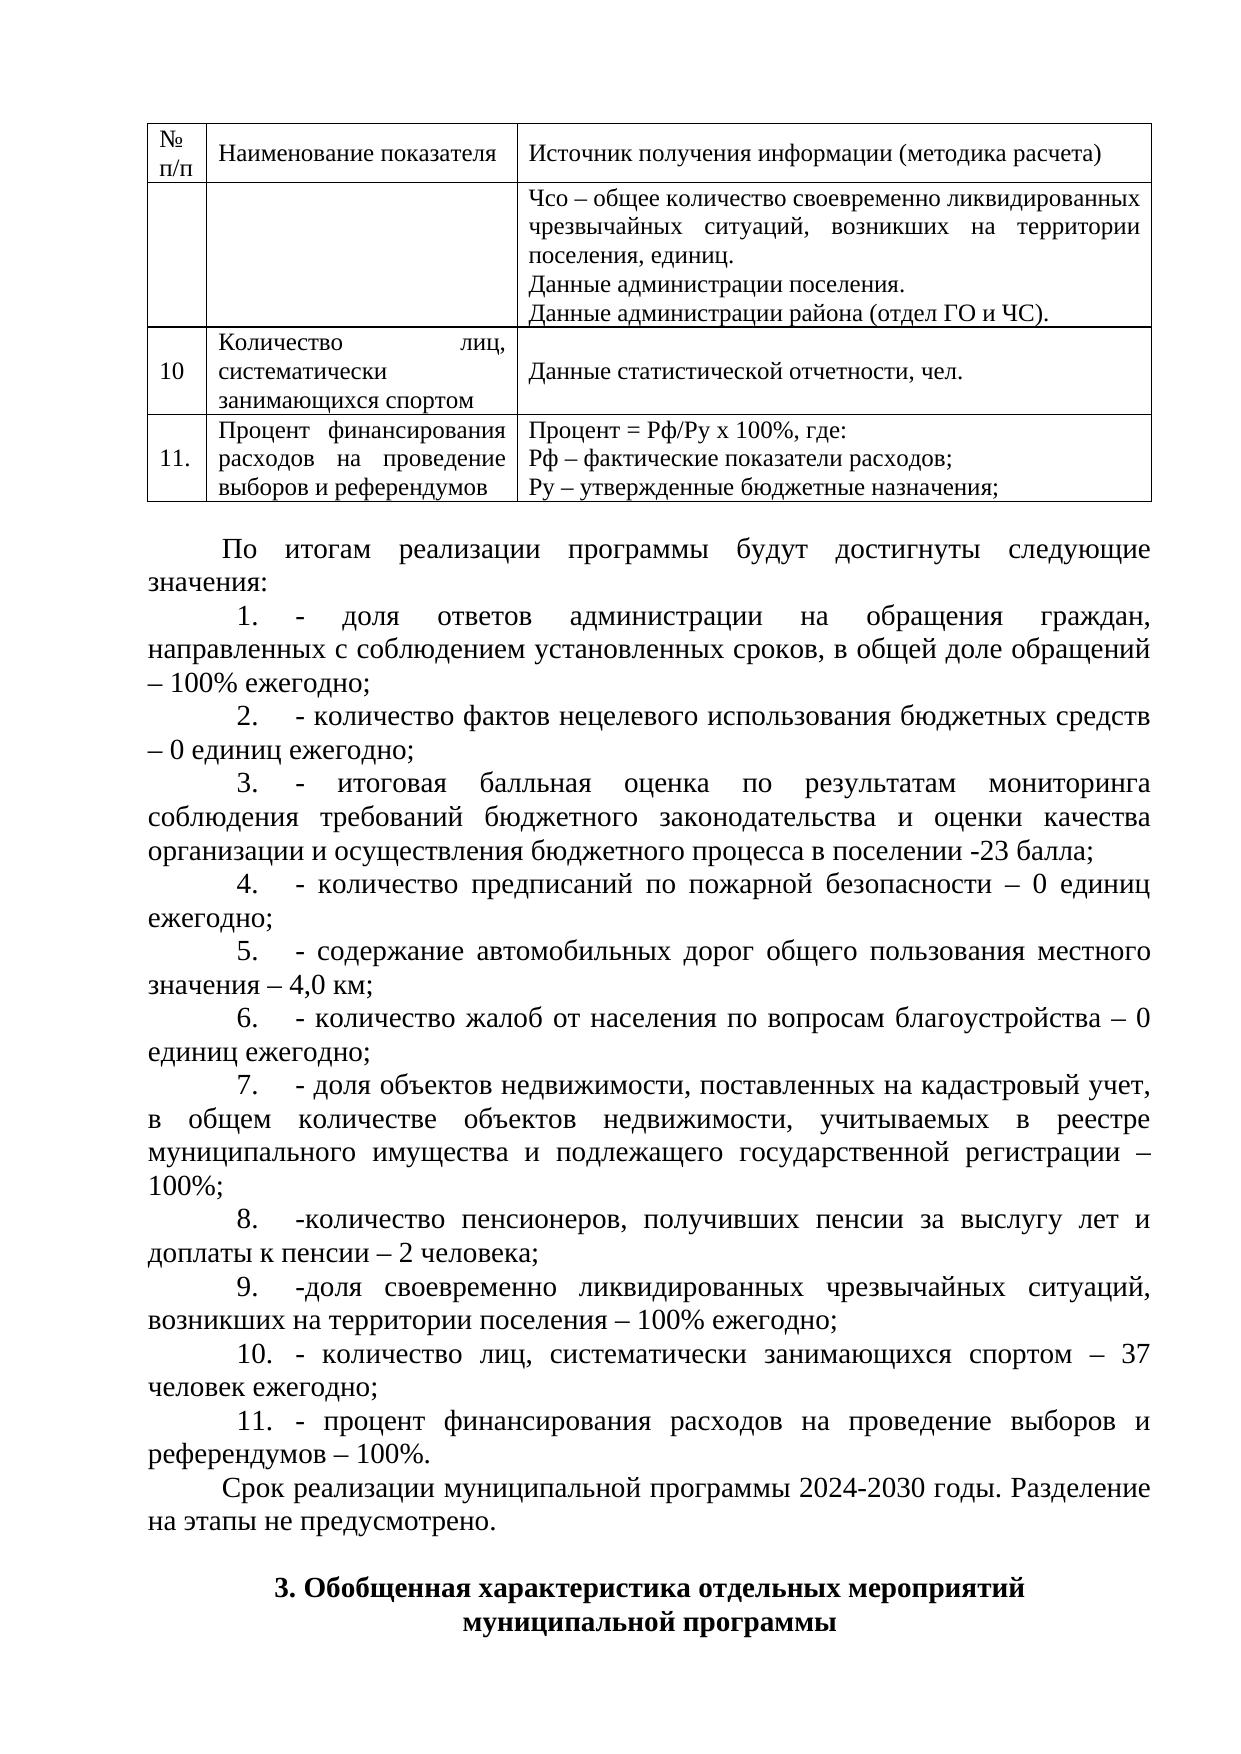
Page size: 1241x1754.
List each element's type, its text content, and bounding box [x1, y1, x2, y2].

list -доля своевременно ликвидированных чрезвычайных ситуаций, возникших на территории поселения – 100% ежегодно; [148, 1269, 1152, 1336]
table_cell Количество лиц, систематически занимающихся спортом [207, 328, 517, 414]
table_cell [518, 183, 1151, 326]
table_header Наименование показателя [207, 124, 517, 182]
table_cell 10 [148, 328, 206, 414]
table_cell Данные статистической отчетности, чел. [518, 328, 1151, 414]
list - итоговая балльная оценка по результатам мониторинга соблюдения требований бюджетного законодательства и оценки качества организации и осуществления бюджетного процесса в поселении -23 балла; [148, 766, 1152, 866]
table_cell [207, 183, 517, 326]
list - количество жалоб от населения по вопросам благоустройства – 0 единиц ежегодно; [148, 1000, 1152, 1067]
text муниципальной программы [148, 1604, 1152, 1638]
table_header № п/п [148, 124, 206, 182]
list - доля ответов администрации на обращения граждан, направленных с соблюдением установленных сроков, в общей доле обращений – 100% ежегодно; [148, 598, 1152, 698]
text Срок реализации муниципальной программы 2024-2030 годы. Разделение на этапы не предусмотрено. [148, 1470, 1152, 1537]
table_cell Процент = Рф/Ру х 100%, где: Рф – фактические показатели расходов; Ру – утвержденные бюджетные назначения; [518, 415, 1151, 501]
list - содержание автомобильных дорог общего пользования местного значения – 4,0 км; [148, 933, 1152, 1000]
list - процент финансирования расходов на проведение выборов и референдумов – 100%. [148, 1403, 1152, 1470]
list - доля объектов недвижимости, поставленных на кадастровый учет, в общем количестве объектов недвижимости, учитываемых в реестре муниципального имущества и подлежащего государственной регистрации – 100%; [148, 1067, 1152, 1202]
text По итогам реализации программы будут достигнуты следующие значения: [148, 531, 1152, 598]
text 3. Обобщенная характеристика отдельных мероприятий [148, 1571, 1152, 1604]
list - количество фактов нецелевого использования бюджетных средств – 0 единиц ежегодно; [148, 698, 1152, 766]
table_header Источник получения информации (методика расчета) [518, 124, 1151, 182]
list - количество предписаний по пожарной безопасности – 0 единиц ежегодно; [148, 866, 1152, 933]
list - количество лиц, систематически занимающихся спортом – 37 человек ежегодно; [148, 1336, 1152, 1403]
list -количество пенсионеров, получивших пенсии за выслугу лет и доплаты к пенсии – 2 человека; [148, 1202, 1152, 1269]
table_cell 11. [148, 415, 206, 501]
table_cell Процент финансирования расходов на проведение выборов и референдумов [207, 415, 517, 501]
table_cell 9. [148, 183, 206, 326]
